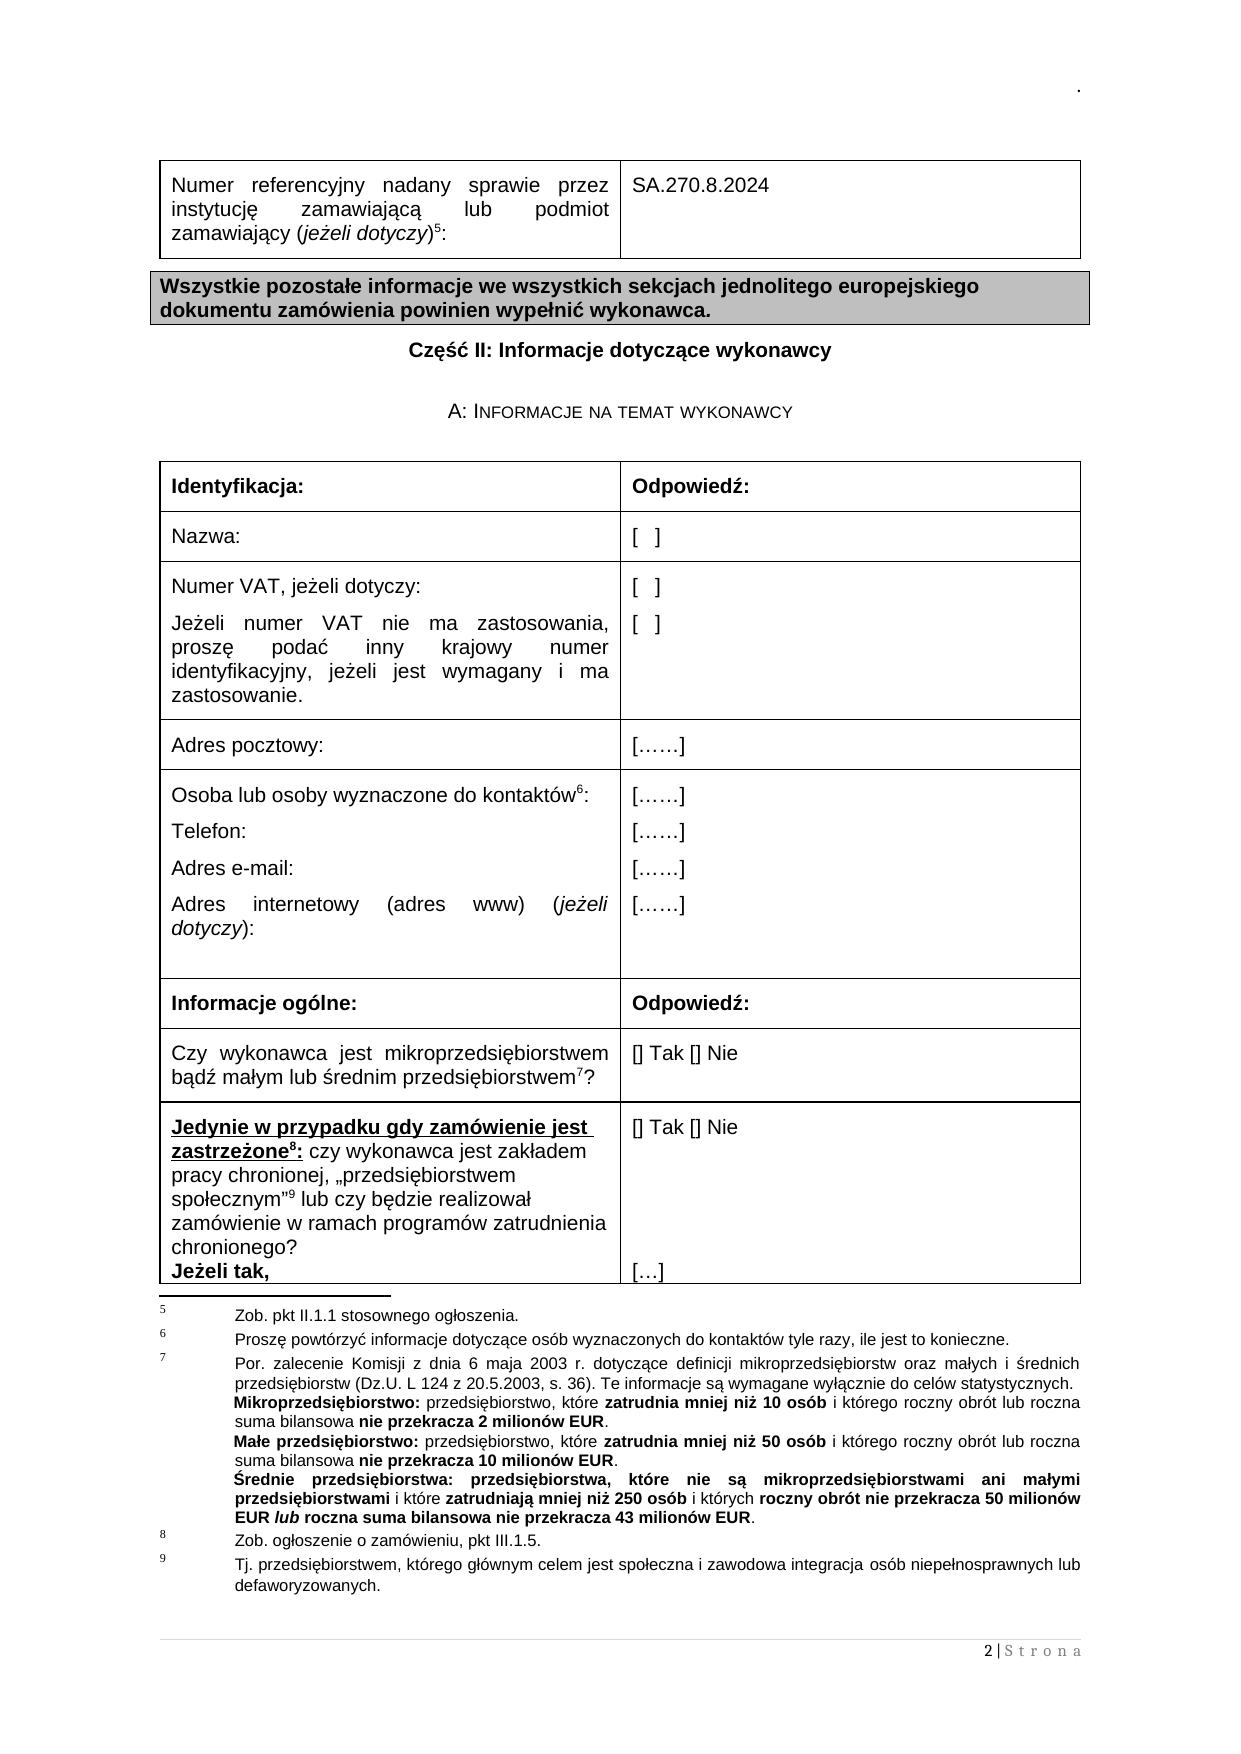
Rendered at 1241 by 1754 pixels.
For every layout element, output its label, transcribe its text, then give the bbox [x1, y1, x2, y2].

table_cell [161, 1103, 620, 1283]
text A: Informacje na temat wykonawcy [159, 399, 1081, 423]
table_cell Numer VAT, jeżeli dotyczy: Jeżeli numer VAT nie ma zastosowania, proszę podać inny krajowy numer identyfikacyjny, jeżeli jest wymagany i ma zastosowanie. [161, 562, 620, 719]
table_cell Adres pocztowy: [161, 720, 620, 769]
table_cell Nazwa: [161, 512, 620, 561]
table_header Identyfikacja: [161, 462, 620, 511]
table_cell Czy wykonawca jest mikroprzedsiębiorstwem bądź małym lub średnim przedsiębiorstwem? [161, 1029, 620, 1101]
table_cell [] Tak [] Nie [621, 1029, 1080, 1101]
table_cell Informacje ogólne: [161, 979, 620, 1027]
table_header Odpowiedź: [621, 462, 1080, 511]
table_cell SA.270.8.2024 [621, 161, 1080, 257]
table_cell Odpowiedź: [621, 979, 1080, 1027]
table_cell Osoba lub osoby wyznaczone do kontaktów: Telefon: Adres e-mail: Adres internetowy (adres www) (jeżeli dotyczy): [161, 770, 620, 977]
table_cell [……] [621, 720, 1080, 769]
table_cell [ ] [ ] [621, 562, 1080, 719]
text Wszystkie pozostałe informacje we wszystkich sekcjach jednolitego europejskiego dokumentu zamówienia powinien wypełnić wykonawca. [151, 272, 1089, 324]
table_cell Numer referencyjny nadany sprawie przez instytucję zamawiającą lub podmiot zamawiający (jeżeli dotyczy): [161, 161, 620, 257]
table_cell [……] [……] [……] [……] [621, 770, 1080, 977]
table_cell [ ] [621, 512, 1080, 561]
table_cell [621, 1103, 1080, 1283]
text Część II: Informacje dotyczące wykonawcy [159, 338, 1081, 362]
